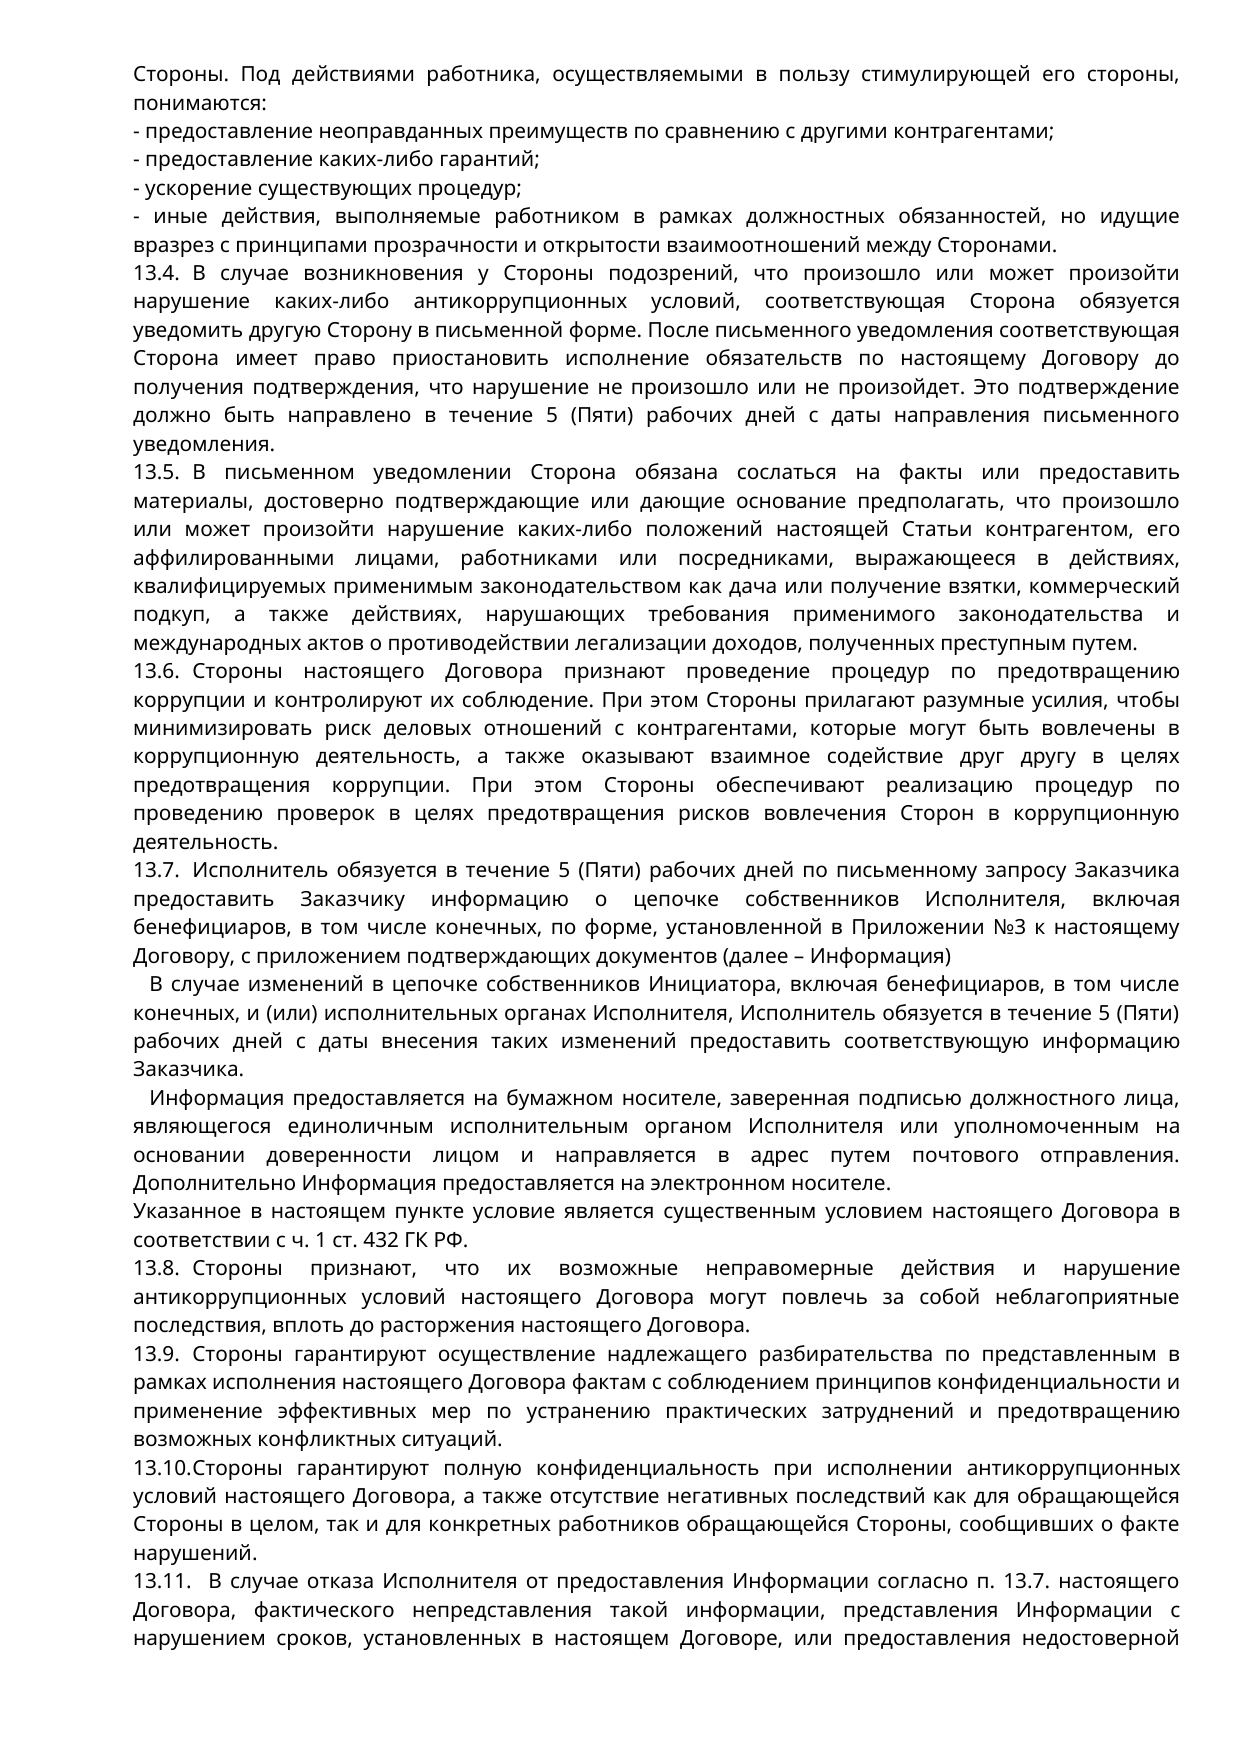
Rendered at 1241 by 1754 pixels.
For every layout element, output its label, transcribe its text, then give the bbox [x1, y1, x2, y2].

list - предоставление каких-либо гарантий; [133, 144, 1181, 173]
list В случае возникновения у Стороны подозрений, что произошло или может произойти нарушение каких-либо антикоррупционных условий, соответствующая Сторона обязуется уведомить другую Сторону в письменной форме. После письменного уведомления соответствующая Сторона имеет право приостановить исполнение обязательств по настоящему Договору до получения подтверждения, что нарушение не произошло или не произойдет. Это подтверждение должно быть направлено в течение 5 (Пяти) рабочих дней с даты направления письменного уведомления. [133, 258, 1181, 457]
text Информация предоставляется на бумажном носителе, заверенная подписью должностного лица, являющегося единоличным исполнительным органом Исполнителя или уполномоченным на основании доверенности лицом и направляется в адрес путем почтового отправления. Дополнительно Информация предоставляется на электронном носителе. [133, 1083, 1181, 1197]
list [133, 59, 1181, 116]
list - иные действия, выполняемые работником в рамках должностных обязанностей, но идущие вразрез с принципами прозрачности и открытости взаимоотношений между Сторонами. [133, 201, 1181, 258]
list - предоставление неоправданных преимуществ по сравнению с другими контрагентами; [133, 116, 1181, 144]
list Стороны признают, что их возможные неправомерные действия и нарушение антикоррупционных условий настоящего Договора могут повлечь за собой неблагоприятные последствия, вплоть до расторжения настоящего Договора. [133, 1253, 1181, 1339]
list Указанное в настоящем пункте условие является существенным условием настоящего Договора в соответствии с ч. 1 ст. 432 ГК РФ. [133, 1197, 1181, 1253]
list Исполнитель обязуется в течение 5 (Пяти) рабочих дней по письменному запросу Заказчика предоставить Заказчику информацию о цепочке собственников Исполнителя, включая бенефициаров, в том числе конечных, по форме, установленной в Приложении №3 к настоящему Договору, с приложением подтверждающих документов (далее – Информация) [133, 855, 1181, 969]
list Стороны гарантируют осуществление надлежащего разбирательства по представленным в рамках исполнения настоящего Договора фактам с соблюдением принципов конфиденциальности и применение эффективных мер по устранению практических затруднений и предотвращению возможных конфликтных ситуаций. [133, 1339, 1181, 1453]
list Стороны гарантируют полную конфиденциальность при исполнении антикоррупционных условий настоящего Договора, а также отсутствие негативных последствий как для обращающейся Стороны в целом, так и для конкретных работников обращающейся Стороны, сообщивших о факте нарушений. [133, 1453, 1181, 1566]
list В случае изменений в цепочке собственников Инициатора, включая бенефициаров, в том числе конечных, и (или) исполнительных органах Исполнителя, Исполнитель обязуется в течение 5 (Пяти) рабочих дней с даты внесения таких изменений предоставить соответствующую информацию Заказчика. [133, 969, 1181, 1083]
list В письменном уведомлении Сторона обязана сослаться на факты или предоставить материалы, достоверно подтверждающие или дающие основание предполагать, что произошло или может произойти нарушение каких-либо положений настоящей Статьи контрагентом, его аффилированными лицами, работниками или посредниками, выражающееся в действиях, квалифицируемых применимым законодательством как дача или получение взятки, коммерческий подкуп, а также действиях, нарушающих требования применимого законодательства и международных актов о противодействии легализации доходов, полученных преступным путем. [133, 457, 1181, 656]
list - ускорение существующих процедур; [133, 173, 1181, 201]
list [133, 1566, 1181, 1652]
list Стороны настоящего Договора признают проведение процедур по предотвращению коррупции и контролируют их соблюдение. При этом Стороны прилагают разумные усилия, чтобы минимизировать риск деловых отношений с контрагентами, которые могут быть вовлечены в коррупционную деятельность, а также оказывают взаимное содействие друг другу в целях предотвращения коррупции. При этом Стороны обеспечивают реализацию процедур по проведению проверок в целях предотвращения рисков вовлечения Сторон в коррупционную деятельность. [133, 656, 1181, 855]
